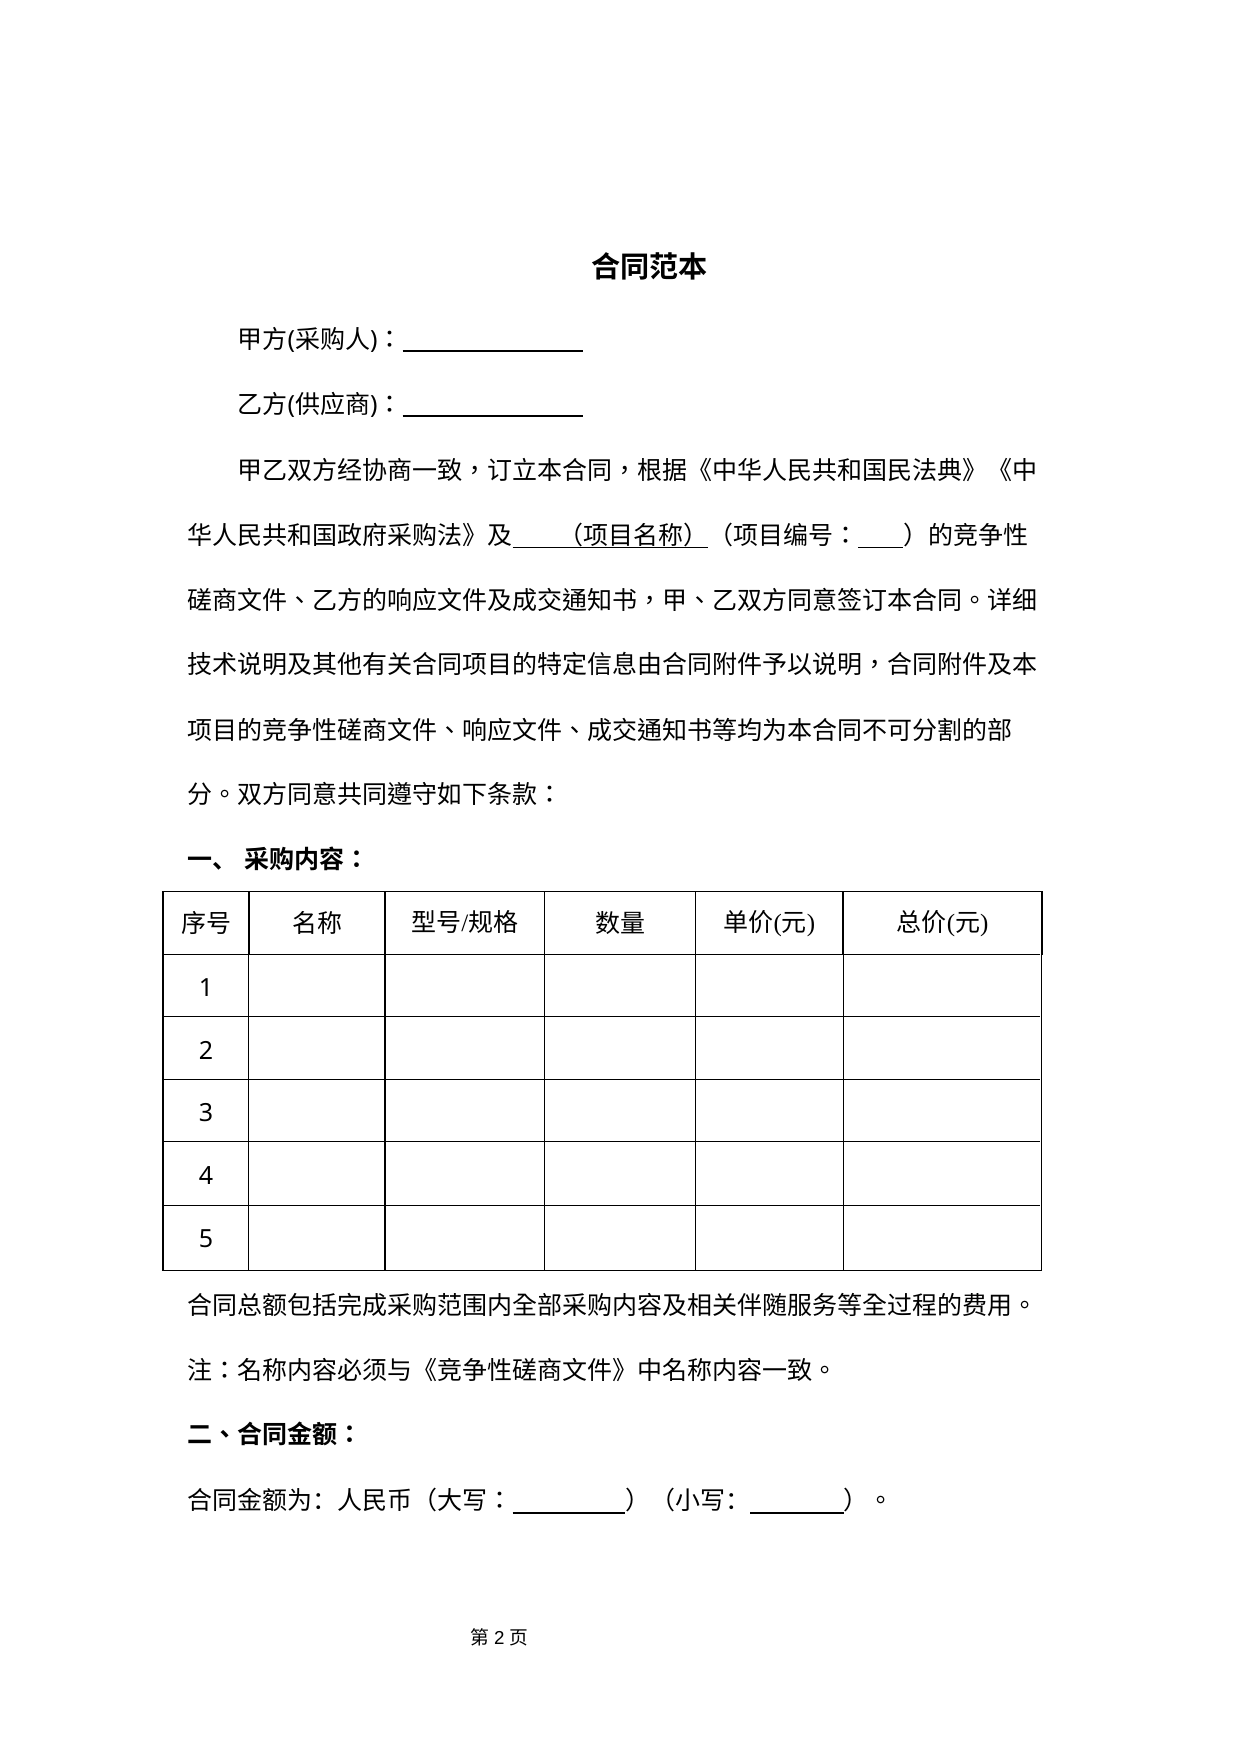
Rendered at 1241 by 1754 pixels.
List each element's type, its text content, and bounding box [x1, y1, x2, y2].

table_cell [386, 1206, 544, 1270]
text 甲乙双方经协商一致，订立本合同，根据《中华人民共和国民法典》《中华人民共和国政府采购法》及 （项目名称）（项目编号： ）的竞争性磋商文件、乙方的响应文件及成交通知书，甲、乙双方同意签订本合同。详细技术说明及其他有关合同项目的特定信息由合同附件予以说明，合同附件及本项目的竞争性磋商文件、响应文件、成交通知书等均为本合同不可分割的部分。双方同意共同遵守如下条款： [187, 436, 1053, 826]
table_cell [696, 1080, 843, 1141]
text 合同金额为：人民币（大写： ）（小写： ）。 [187, 1466, 1053, 1531]
text 合同总额包括完成采购范围内全部采购内容及相关伴随服务等全过程的费用。注：名称内容必须与《竞争性磋商文件》中名称内容一致。 [187, 1271, 1053, 1401]
table_cell [249, 1080, 384, 1141]
table_header 序号 [164, 892, 248, 954]
text 合同范本 [187, 247, 1053, 286]
table_cell [249, 955, 384, 1016]
table_cell [249, 1142, 384, 1205]
table_cell [844, 1016, 1041, 1079]
table_cell [386, 955, 544, 1016]
table_cell [696, 1142, 843, 1205]
table_cell 1 [164, 955, 248, 1016]
table_cell 5 [164, 1206, 248, 1270]
text 甲方(采购人)： [187, 306, 1053, 371]
table_cell [249, 1017, 384, 1079]
table_cell [844, 954, 1041, 1016]
text 乙方(供应商)： [187, 371, 1053, 436]
table_cell [545, 1080, 695, 1141]
table_header 名称 [250, 892, 384, 954]
table_cell [696, 1017, 843, 1079]
table_cell [386, 1080, 544, 1141]
table_cell 4 [164, 1142, 248, 1205]
table_cell [545, 955, 695, 1016]
table_cell 2 [164, 1017, 248, 1079]
table_cell [844, 1079, 1041, 1141]
list 二、合同金额： [187, 1401, 1053, 1466]
table_cell [545, 1142, 695, 1205]
table_header 型号/规格 [386, 892, 544, 954]
table_header 数量 [545, 892, 695, 954]
table_header 单价(元) [696, 892, 842, 954]
table_cell [844, 1141, 1041, 1205]
table_cell [545, 1206, 695, 1270]
table_cell [696, 955, 843, 1016]
table_header 总价(元) [844, 892, 1041, 954]
table_cell [545, 1017, 695, 1079]
table_cell 3 [164, 1080, 248, 1141]
table_cell [249, 1206, 384, 1270]
table_cell [696, 1206, 843, 1270]
table_cell [844, 1205, 1041, 1270]
table_cell [386, 1142, 544, 1205]
list 一、 采购内容： [187, 826, 1053, 891]
table_cell [386, 1017, 544, 1079]
